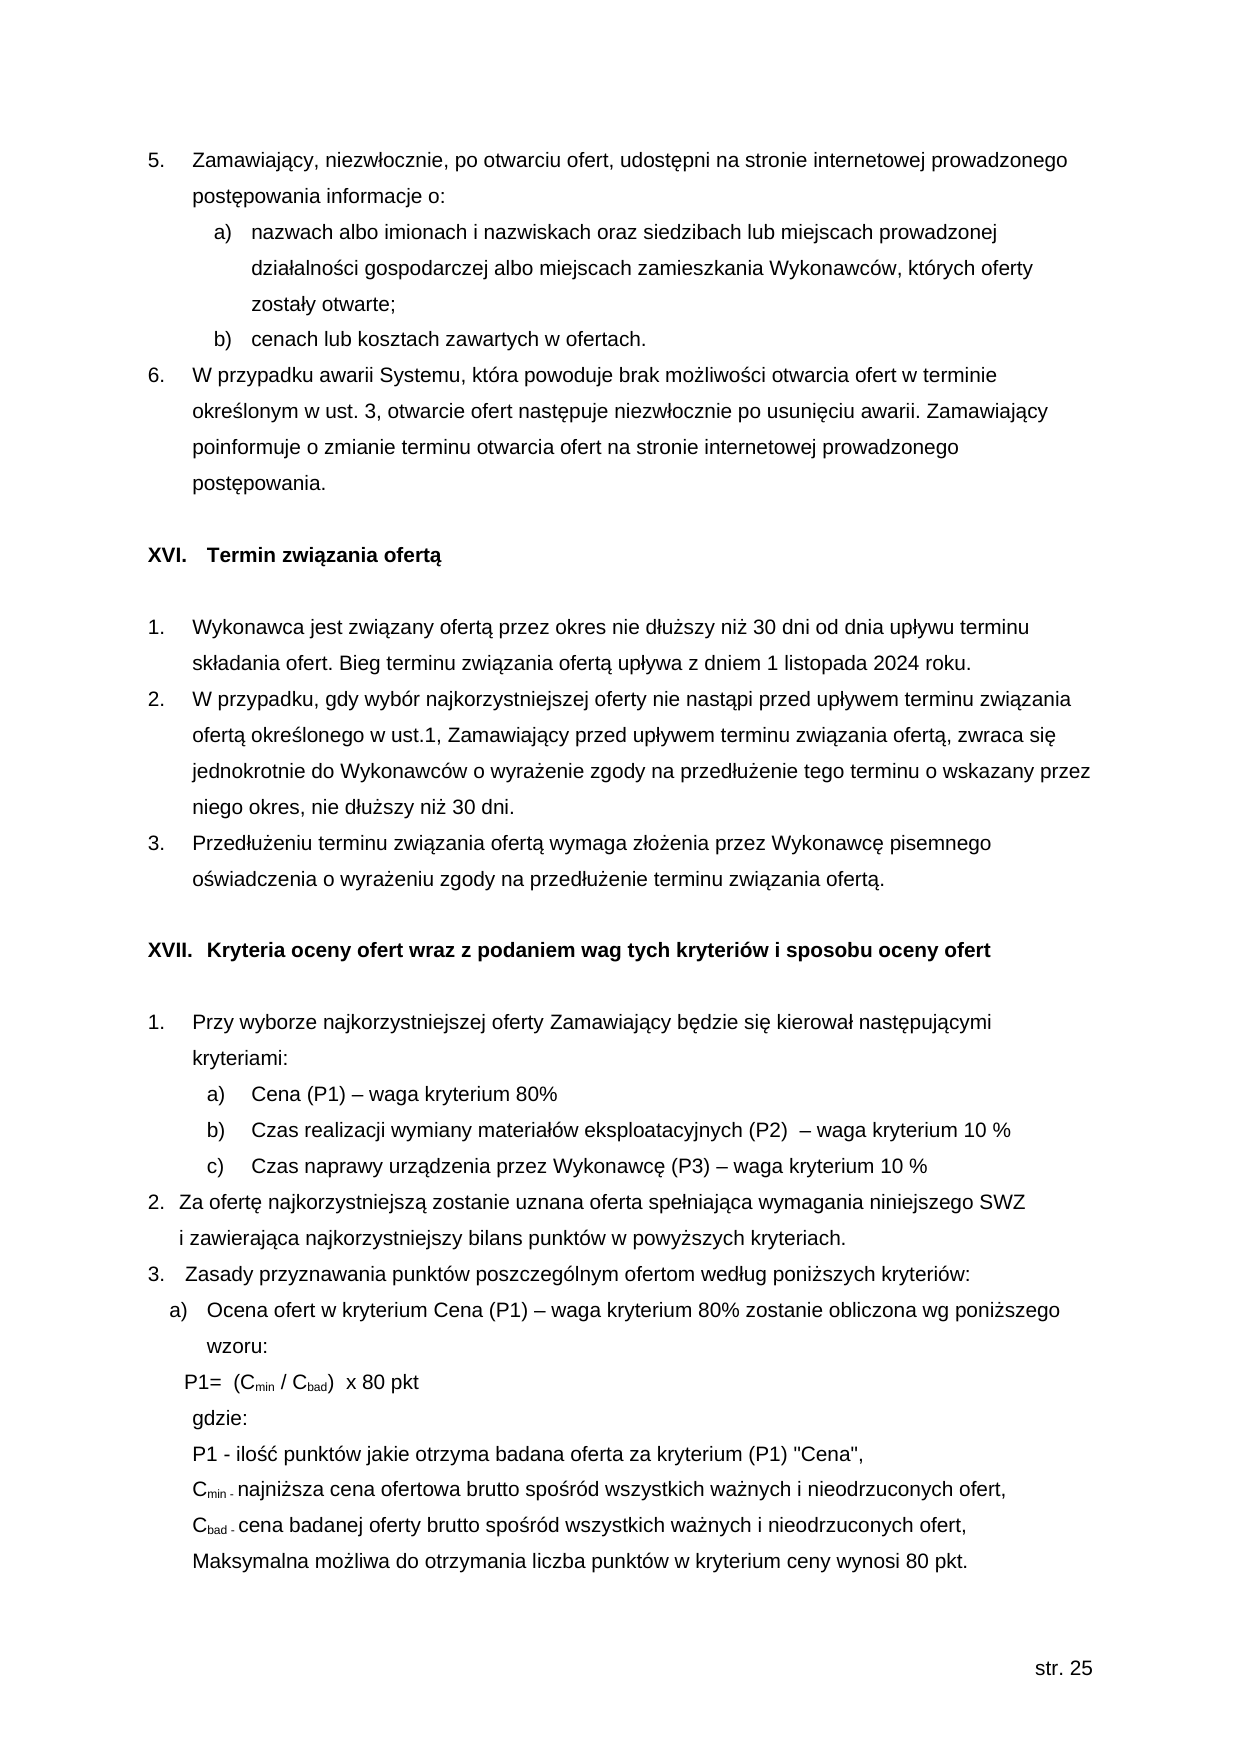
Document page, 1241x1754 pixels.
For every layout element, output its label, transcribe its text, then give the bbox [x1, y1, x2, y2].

list W przypadku awarii Systemu, która powoduje brak możliwości otwarcia ofert w terminie określonym w ust. 3, otwarcie ofert następuje niezwłocznie po usunięciu awarii. Zamawiający poinformuje o zmianie terminu otwarcia ofert na stronie internetowej prowadzonego postępowania. [148, 363, 1093, 495]
text Cmin - najniższa cena ofertowa brutto spośród wszystkich ważnych i nieodrzuconych ofert, [192, 1477, 1093, 1501]
list W przypadku, gdy wybór najkorzystniejszej oferty nie nastąpi przed upływem terminu związania ofertą określonego w ust.1, Zamawiający przed upływem terminu związania ofertą, zwraca się jednokrotnie do Wykonawców o wyrażenie zgody na przedłużenie tego terminu o wskazany przez niego okres, nie dłuższy niż 30 dni. [148, 687, 1093, 818]
text Cbad - cena badanej oferty brutto spośród wszystkich ważnych i nieodrzuconych ofert, [192, 1513, 1093, 1537]
list Wykonawca jest związany ofertą przez okres nie dłuższy niż 30 dni od dnia upływu terminu składania ofert. Bieg terminu związania ofertą upływa z dniem 1 listopada 2024 roku. [148, 615, 1093, 675]
list Ocena ofert w kryterium Cena (P1) – waga kryterium 80% zostanie obliczona wg poniższego wzoru: [169, 1298, 1093, 1357]
list Zamawiający, niezwłocznie, po otwarciu ofert, udostępni na stronie internetowej prowadzonego postępowania informacje o: [148, 148, 1093, 207]
list Kryteria oceny ofert wraz z podaniem wag tych kryteriów i sposobu oceny ofert [148, 938, 1093, 962]
list Za ofertę najkorzystniejszą zostanie uznana oferta spełniająca wymagania niniejszego SWZ i zawierająca najkorzystniejszy bilans punktów w powyższych kryteriach. [148, 1190, 1093, 1250]
text Maksymalna możliwa do otrzymania liczba punktów w kryterium ceny wynosi 80 pkt. [192, 1549, 1093, 1573]
list cenach lub kosztach zawartych w ofertach. [213, 327, 1093, 351]
text P1= (Cmin / Cbad) x 80 pkt [148, 1369, 1093, 1393]
list Przedłużeniu terminu związania ofertą wymaga złożenia przez Wykonawcę pisemnego oświadczenia o wyrażeniu zgody na przedłużenie terminu związania ofertą. [148, 830, 1093, 890]
list Czas naprawy urządzenia przez Wykonawcę (P3) – waga kryterium 10 % [207, 1154, 1093, 1178]
list Termin związania ofertą [148, 543, 1093, 567]
text P1 - ilość punktów jakie otrzyma badana oferta za kryterium (P1) "Cena", [192, 1441, 1093, 1465]
list nazwach albo imionach i nazwiskach oraz siedzibach lub miejscach prowadzonej działalności gospodarczej albo miejscach zamieszkania Wykonawców, których oferty zostały otwarte; [213, 219, 1093, 315]
list Cena (P1) – waga kryterium 80% [207, 1082, 1093, 1106]
list Przy wyborze najkorzystniejszej oferty Zamawiający będzie się kierował następującymi kryteriami: [148, 1010, 1093, 1070]
list Czas realizacji wymiany materiałów eksploatacyjnych (P2) – waga kryterium 10 % [207, 1118, 1093, 1142]
list Zasady przyznawania punktów poszczególnym ofertom według poniższych kryteriów: [148, 1262, 1093, 1286]
text gdzie: [192, 1405, 1093, 1429]
